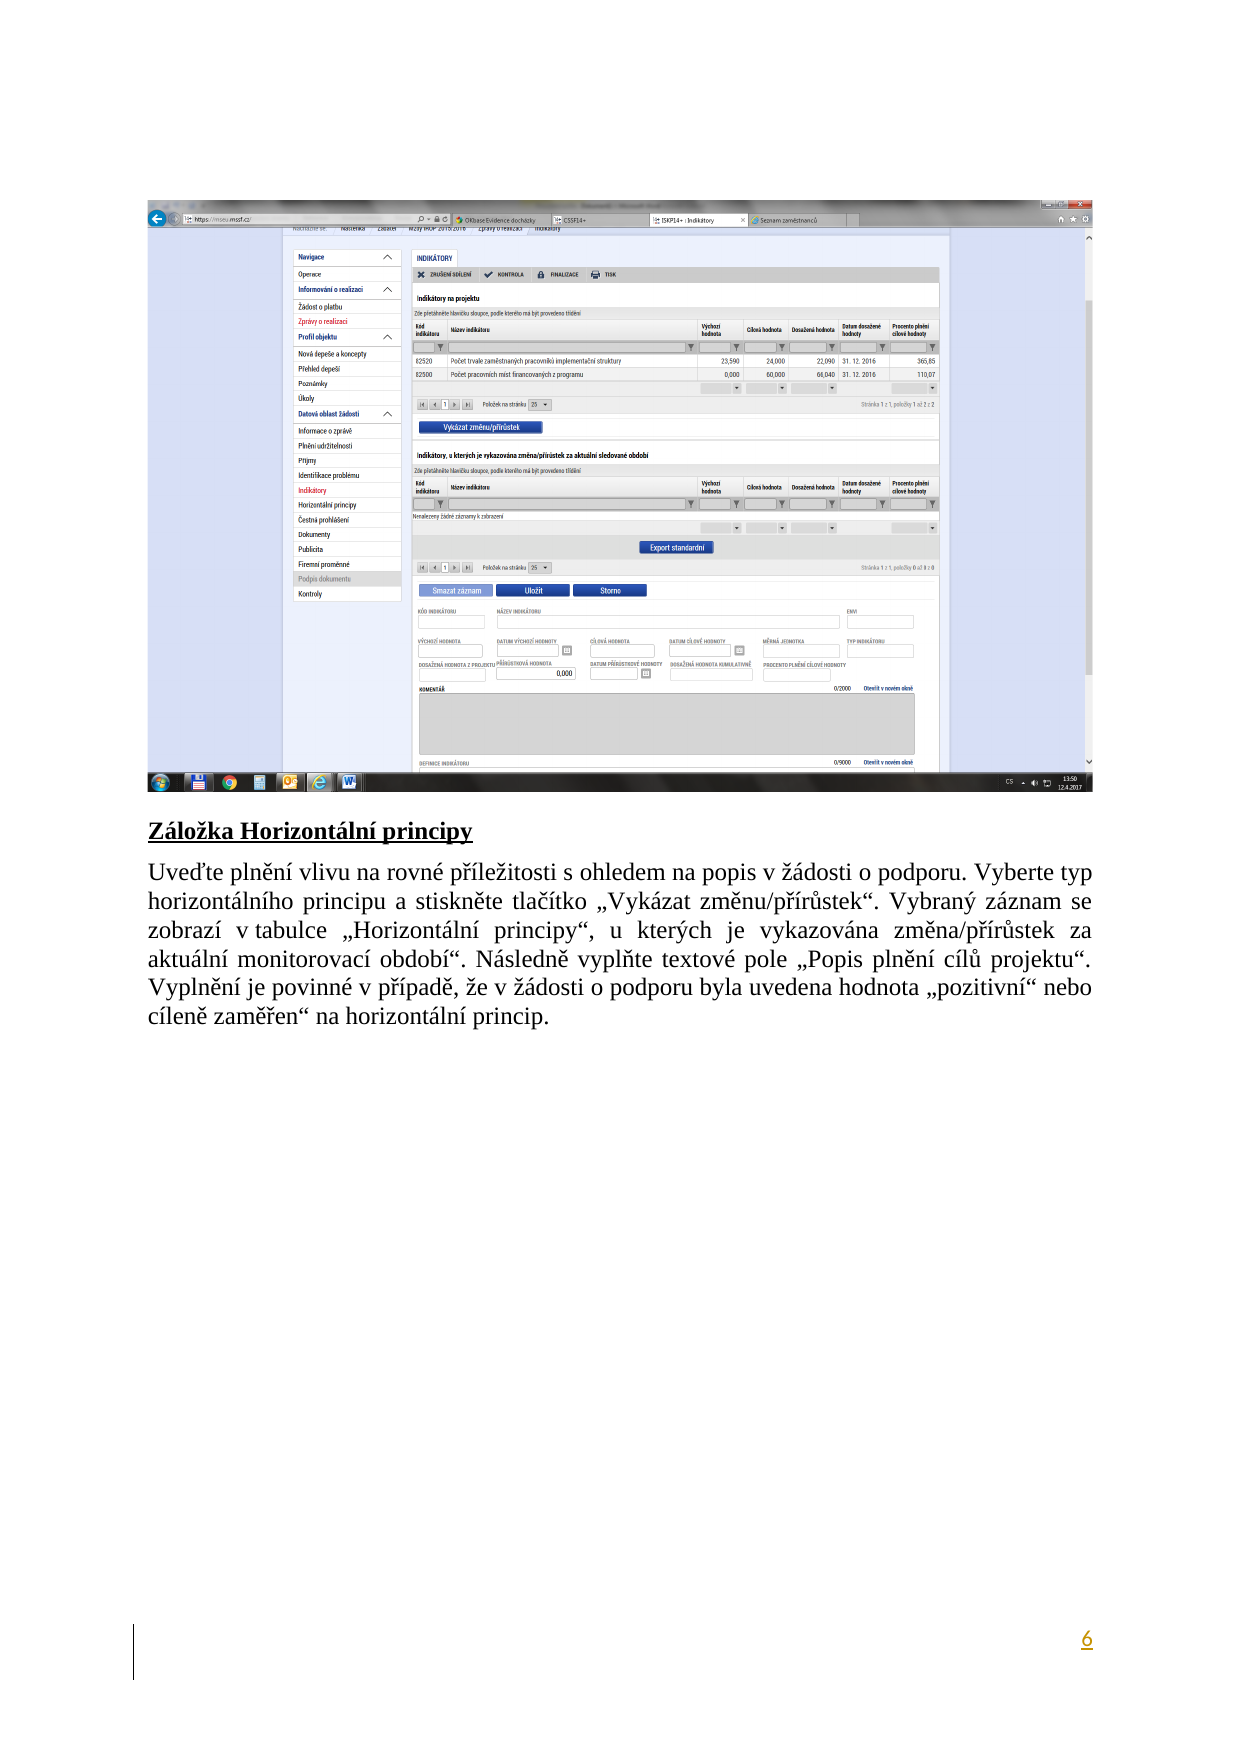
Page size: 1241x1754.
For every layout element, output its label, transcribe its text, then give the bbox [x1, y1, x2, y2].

text Záložka Horizontální principy [148, 816, 1093, 845]
text Uveďte plnění vlivu na rovné příležitosti s ohledem na popis v žádosti o podporu. Vyberte typ horizontálního principu a stiskněte tlačítko „Vykázat změnu/přírůstek“. Vybraný záznam se zobrazí v tabulce „Horizontální principy“, u kterých je vykazována změna/přírůstek za aktuální monitorovací období“. Následně vyplňte textové pole „Popis plnění cílů projektu“. Vyplnění je povinné v případě, že v žádosti o podporu byla uvedena hodnota „pozitivní“ nebo cíleně zaměřen“ na horizontální princip. [148, 857, 1093, 1030]
picture [147, 200, 1093, 792]
